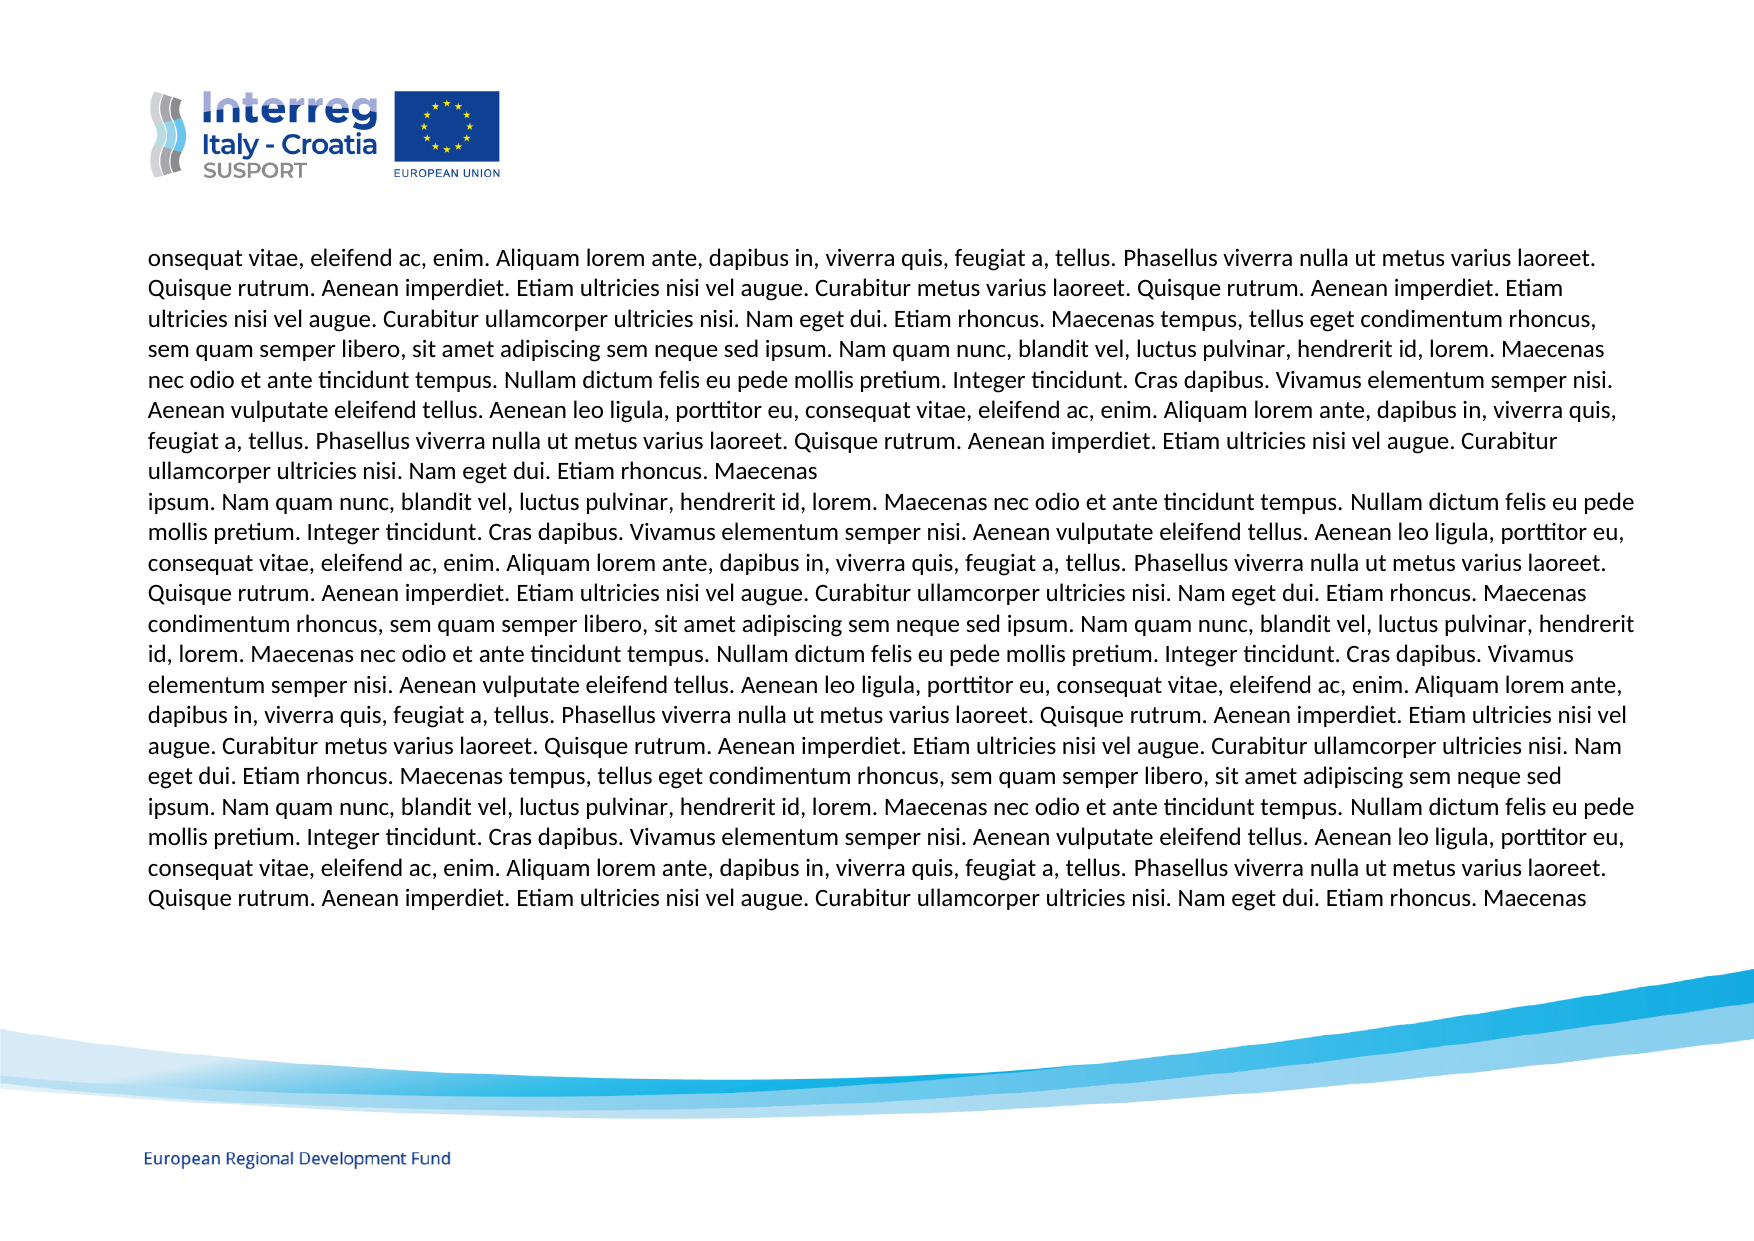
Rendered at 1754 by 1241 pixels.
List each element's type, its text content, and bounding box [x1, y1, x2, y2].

picture [147, 88, 502, 181]
text ipsum. Nam quam nunc, blandit vel, luctus pulvinar, hendrerit id, lorem. Maecenas nec odio et ante tincidunt tempus. Nullam dictum felis eu pede mollis pretium. Integer tincidunt. Cras dapibus. Vivamus elementum semper nisi. Aenean vulputate eleifend tellus. Aenean leo ligula, porttitor eu, consequat vitae, eleifend ac, enim. Aliquam lorem ante, dapibus in, viverra quis, feugiat a, tellus. Phasellus viverra nulla ut metus varius laoreet. Quisque rutrum. Aenean imperdiet. Etiam ultricies nisi vel augue. Curabitur ullamcorper ultricies nisi. Nam eget dui. Etiam rhoncus. Maecenas [148, 486, 1636, 608]
text onsequat vitae, eleifend ac, enim. Aliquam lorem ante, dapibus in, viverra quis, feugiat a, tellus. Phasellus viverra nulla ut metus varius laoreet. Quisque rutrum. Aenean imperdiet. Etiam ultricies nisi vel augue. Curabitur metus varius laoreet. Quisque rutrum. Aenean imperdiet. Etiam ultricies nisi vel augue. Curabitur ullamcorper ultricies nisi. Nam eget dui. Etiam rhoncus. Maecenas tempus, tellus eget condimentum rhoncus, sem quam semper libero, sit amet adipiscing sem neque sed ipsum. Nam quam nunc, blandit vel, luctus pulvinar, hendrerit id, lorem. Maecenas nec odio et ante tincidunt tempus. Nullam dictum felis eu pede mollis pretium. Integer tincidunt. Cras dapibus. Vivamus elementum semper nisi. Aenean vulputate eleifend tellus. Aenean leo ligula, porttitor eu, consequat vitae, eleifend ac, enim. Aliquam lorem ante, dapibus in, viverra quis, feugiat a, tellus. Phasellus viverra nulla ut metus varius laoreet. Quisque rutrum. Aenean imperdiet. Etiam ultricies nisi vel augue. Curabitur ullamcorper ultricies nisi. Nam eget dui. Etiam rhoncus. Maecenas [148, 242, 1636, 486]
text condimentum rhoncus, sem quam semper libero, sit amet adipiscing sem neque sed ipsum. Nam quam nunc, blandit vel, luctus pulvinar, hendrerit id, lorem. Maecenas nec odio et ante tincidunt tempus. Nullam dictum felis eu pede mollis pretium. Integer tincidunt. Cras dapibus. Vivamus elementum semper nisi. Aenean vulputate eleifend tellus. Aenean leo ligula, porttitor eu, consequat vitae, eleifend ac, enim. Aliquam lorem ante, dapibus in, viverra quis, feugiat a, tellus. Phasellus viverra nulla ut metus varius laoreet. Quisque rutrum. Aenean imperdiet. Etiam ultricies nisi vel augue. Curabitur metus varius laoreet. Quisque rutrum. Aenean imperdiet. Etiam ultricies nisi vel augue. Curabitur ullamcorper ultricies nisi. Nam eget dui. Etiam rhoncus. Maecenas tempus, tellus eget condimentum rhoncus, sem quam semper libero, sit amet adipiscing sem neque sed ipsum. Nam quam nunc, blandit vel, luctus pulvinar, hendrerit id, lorem. Maecenas nec odio et ante tincidunt tempus. Nullam dictum felis eu pede mollis pretium. Integer tincidunt. Cras dapibus. Vivamus elementum semper nisi. Aenean vulputate eleifend tellus. Aenean leo ligula, porttitor eu, consequat vitae, eleifend ac, enim. Aliquam lorem ante, dapibus in, viverra quis, feugiat a, tellus. Phasellus viverra nulla ut metus varius laoreet. Quisque rutrum. Aenean imperdiet. Etiam ultricies nisi vel augue. Curabitur ullamcorper ultricies nisi. Nam eget dui. Etiam rhoncus. Maecenas [148, 608, 1636, 913]
picture [0, 956, 1754, 1241]
